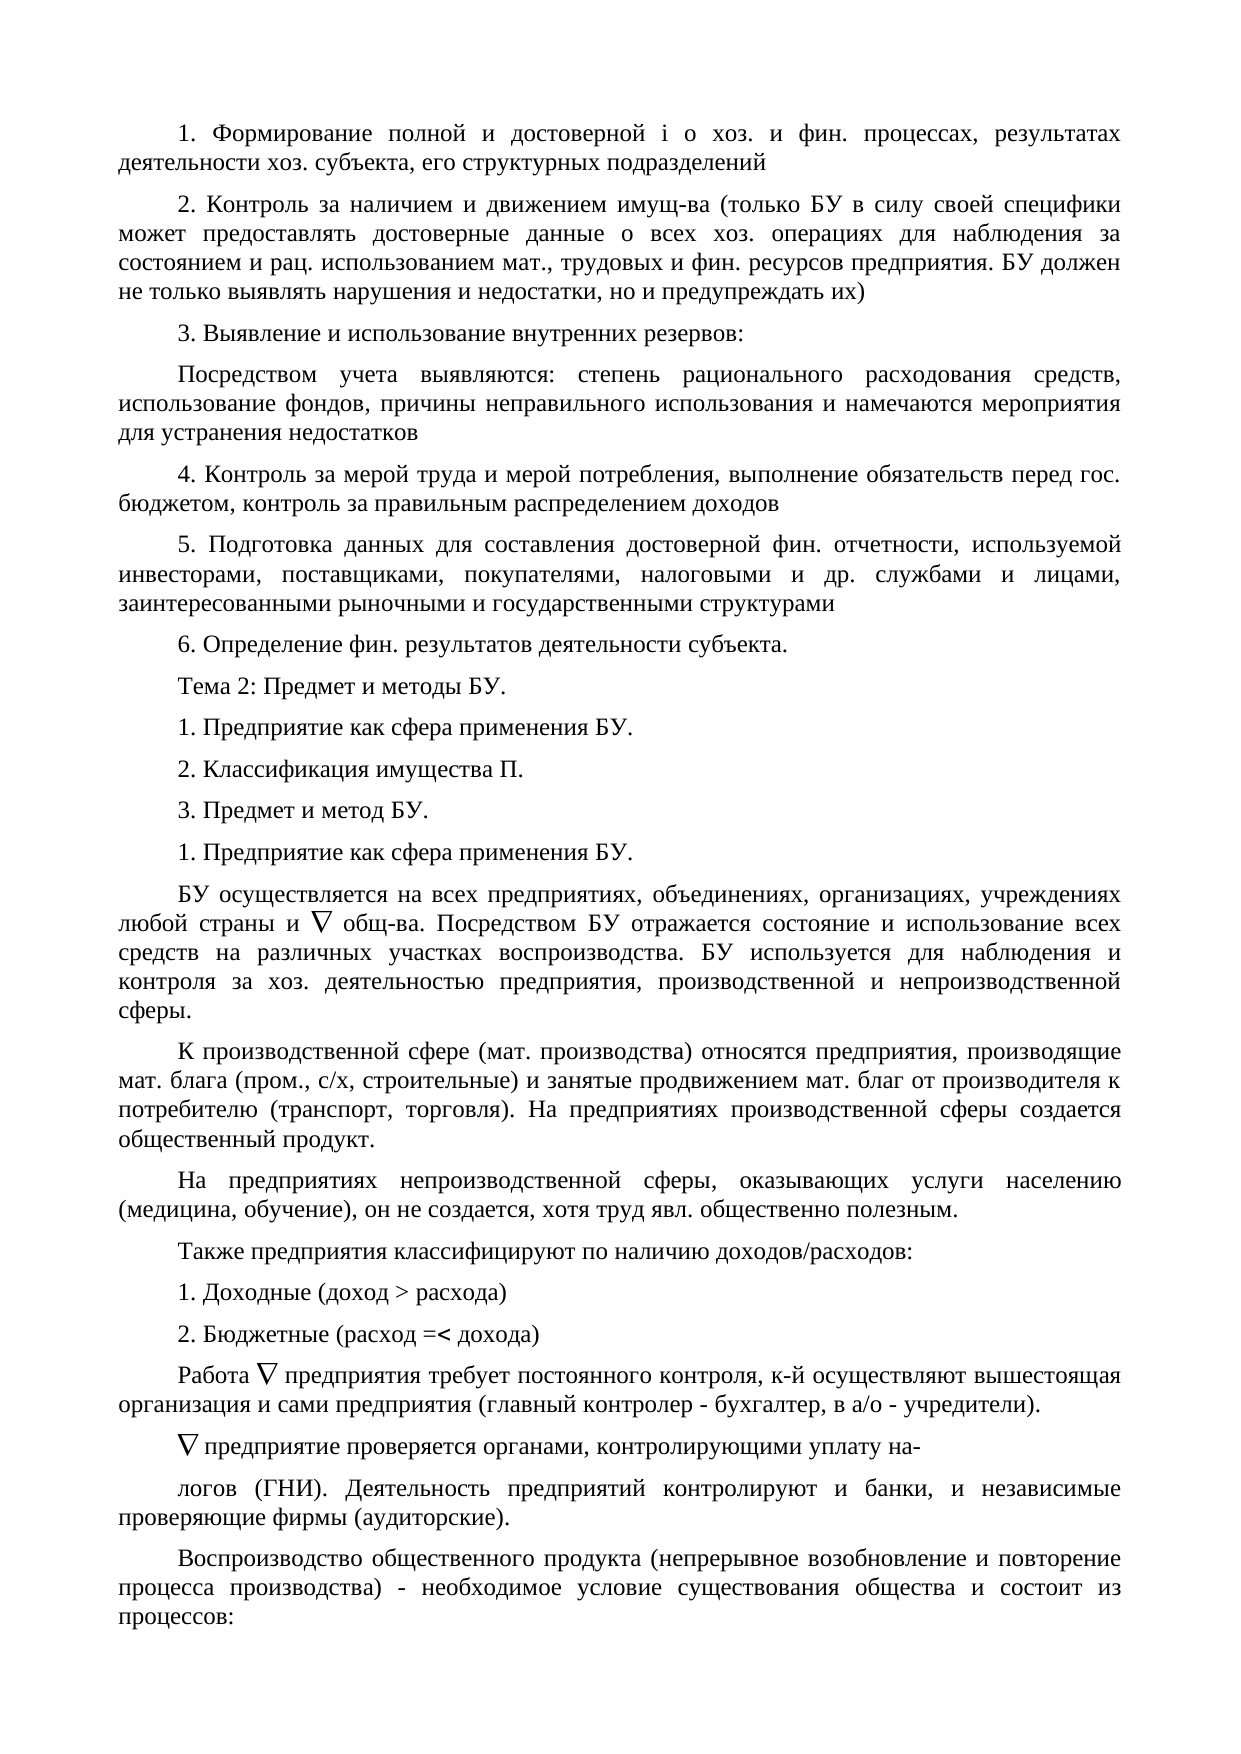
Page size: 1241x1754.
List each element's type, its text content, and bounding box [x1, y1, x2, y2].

text 2. Классификация имущества П. [118, 754, 1122, 783]
text 3. Выявление и использование внутренних резервов: [118, 317, 1122, 347]
text логов (ГНИ). Деятельность предприятий контролируют и банки, и независимые проверяющие фирмы (аудиторские). [118, 1472, 1122, 1531]
text 1. Предприятие как сфера применения БУ. [118, 712, 1122, 741]
text 1. Формирование полной и достоверной i о хоз. и фин. процессах, результатах деятельности хоз. субъекта, его структурных подразделений [118, 118, 1122, 176]
text Тема 2: Предмет и методы БУ. [118, 671, 1122, 700]
text 2. Бюджетные (расход = дохода) [118, 1319, 1122, 1348]
text К производственной сфере (мат. производства) относятся предприятия, производящие мат. блага (пром., с/х, строительные) и занятые продвижением мат. благ от производителя к потребителю (транспорт, торговля). На предприятиях производственной сферы создается общественный продукт. [118, 1036, 1122, 1152]
text 6. Определение фин. результатов деятельности субъекта. [118, 629, 1122, 658]
text 4. Контроль за мерой труда и мерой потребления, выполнение обязательств перед гос. бюджетом, контроль за правильным распределением доходов [118, 459, 1122, 517]
text Посредством учета выявляются: степень рационального расходования средств, использование фондов, причины неправильного использования и намечаются мероприятия для устранения недостатков [118, 359, 1122, 446]
text Работа предприятия требует постоянного контроля, к-й осуществляют вышестоящая организация и сами предприятия (главный контролер - бухгалтер, в а/о - учредители). [118, 1360, 1122, 1418]
text 2. Контроль за наличием и движением имущ-ва (только БУ в силу своей специфики может предоставлять достоверные данные о всех хоз. операциях для наблюдения за состоянием и рац. использованием мат., трудовых и фин. ресурсов предприятия. БУ должен не только выявлять нарушения и недостатки, но и предупреждать их) [118, 189, 1122, 305]
text 1. Предприятие как сфера применения БУ. [118, 837, 1122, 866]
text 5. Подготовка данных для составления достоверной фин. отчетности, используемой инвесторами, поставщиками, покупателями, налоговыми и др. службами и лицами, заинтересованными рыночными и государственными структурами [118, 529, 1122, 617]
text На предприятиях непроизводственной сферы, оказывающих услуги населению (медицина, обучение), он не создается, хотя труд явл. общественно полезным. [118, 1165, 1122, 1223]
text Воспроизводство общественного продукта (непрерывное возобновление и повторение процесса производства) - необходимое условие существования общества и состоит из процессов: [118, 1543, 1122, 1630]
text 1. Доходные (доход > расхода) [118, 1277, 1122, 1306]
text Также предприятия классифицируют по наличию доходов/расходов: [118, 1236, 1122, 1265]
text предприятие проверяется органами, контролирующими уплату на- [118, 1431, 1122, 1460]
text 3. Предмет и метод БУ. [118, 795, 1122, 824]
text БУ осуществляется на всех предприятиях, объединениях, организациях, учреждениях любой страны и общ-ва. Посредством БУ отражается состояние и использование всех средств на различных участках воспроизводства. БУ используется для наблюдения и контроля за хоз. деятельностью предприятия, производственной и непроизводственной сферы. [118, 878, 1122, 1024]
